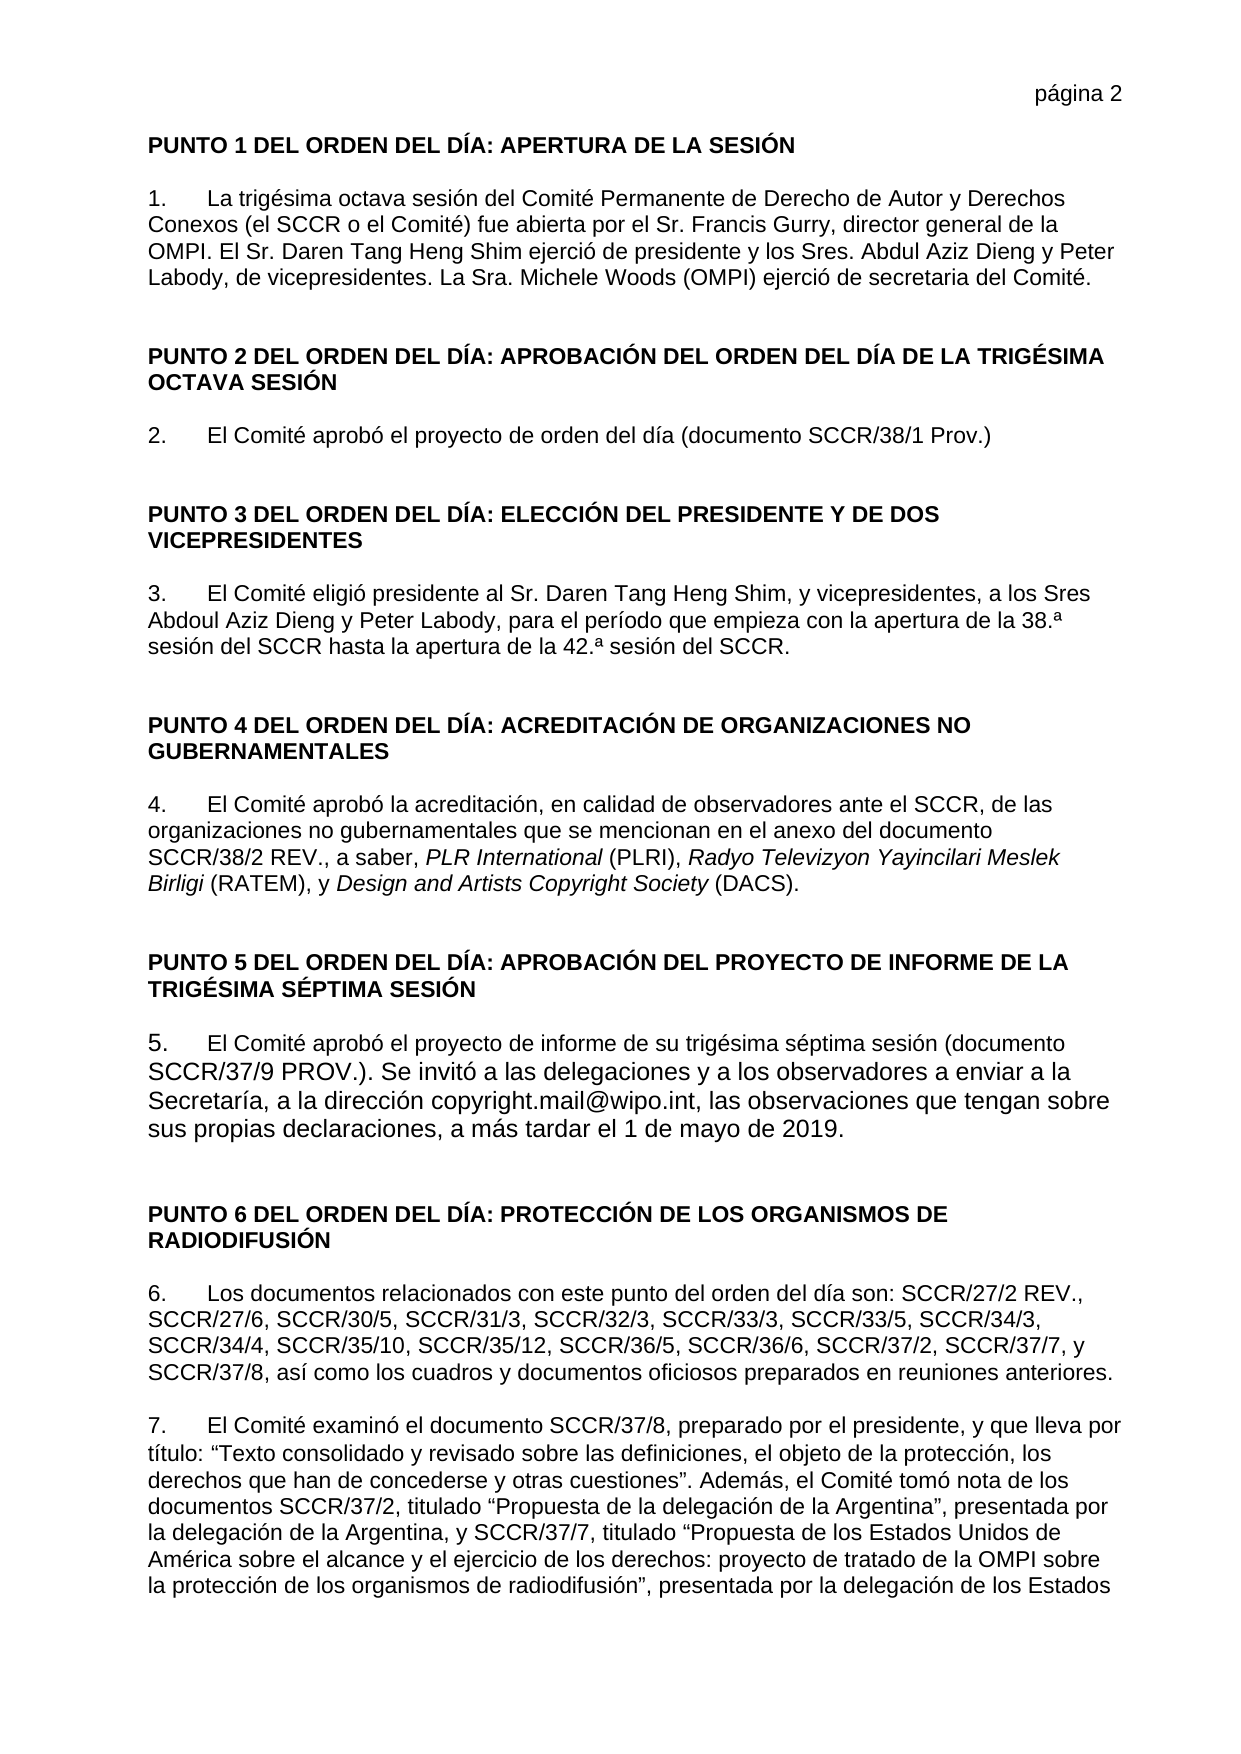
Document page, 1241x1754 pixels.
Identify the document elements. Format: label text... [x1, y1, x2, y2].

text PUNTO 6 DEL ORDEN DEL DÍA: PROTECCIÓN DE LOS ORGANISMOS DE RADIODIFUSIÓN [148, 1201, 1122, 1253]
list La trigésima octava sesión del Comité Permanente de Derecho de Autor y Derechos Conexos (el SCCR o el Comité) fue abierta por el Sr. Francis Gurry, director general de la OMPI. El Sr. Daren Tang Heng Shim ejerció de presidente y los Sres. Abdul Aziz Dieng y Peter Labody, de vicepresidentes. La Sra. Michele Woods (OMPI) ejerció de secretaria del Comité. [148, 185, 1122, 290]
text PUNTO 3 DEL ORDEN DEL DÍA: ELECCIÓN DEL PRESIDENTE Y DE DOS VICEPRESIDENTES [148, 501, 1122, 554]
text PUNTO 2 DEL ORDEN DEL DÍA: APROBACIÓN DEL ORDEN DEL DÍA DE LA TRIGÉSIMA OCTAVA SESIÓN [148, 343, 1122, 396]
list El Comité eligió presidente al Sr. Daren Tang Heng Shim, y vicepresidentes, a los Sres Abdoul Aziz Dieng y Peter Labody, para el período que empieza con la apertura de la 38.ª sesión del SCCR hasta la apertura de la 42.ª sesión del SCCR. [148, 580, 1122, 659]
list El Comité aprobó el proyecto de informe de su trigésima séptima sesión (documento SCCR/37/9 PROV.). Se invitó a las delegaciones y a los observadores a enviar a la Secretaría, a la dirección copyright.mail@wipo.int, las observaciones que tengan sobre sus propias declaraciones, a más tardar el 1 de mayo de 2019. [148, 1028, 1122, 1143]
list El Comité aprobó el proyecto de orden del día (documento SCCR/38/1 Prov.) [148, 422, 1122, 448]
text PUNTO 1 DEL ORDEN DEL DÍA: APERTURA DE LA SESIÓN [148, 132, 1122, 158]
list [148, 1412, 1122, 1598]
text PUNTO 4 DEL ORDEN DEL DÍA: ACREDITACIÓN DE ORGANIZACIONES NO GUBERNAMENTALES [148, 712, 1122, 765]
list El Comité aprobó la acreditación, en calidad de observadores ante el SCCR, de las organizaciones no gubernamentales que se mencionan en el anexo del documento SCCR/38/2 REV., a saber, PLR International (PLRI), Radyo Televizyon Yayincilari Meslek Birligi (RATEM), y Design and Artists Copyright Society (DACS). [148, 791, 1122, 896]
text PUNTO 5 DEL ORDEN DEL DÍA: APROBACIÓN DEL PROYECTO DE INFORME DE LA TRIGÉSIMA SÉPTIMA SESIÓN [148, 949, 1122, 1002]
list Los documentos relacionados con este punto del orden del día son: SCCR/27/2 REV., SCCR/27/6, SCCR/30/5, SCCR/31/3, SCCR/32/3, SCCR/33/3, SCCR/33/5, SCCR/34/3, SCCR/34/4, SCCR/35/10, SCCR/35/12, SCCR/36/5, SCCR/36/6, SCCR/37/2, SCCR/37/7, y SCCR/37/8, así como los cuadros y documentos oficiosos preparados en reuniones anteriores. [148, 1280, 1122, 1385]
